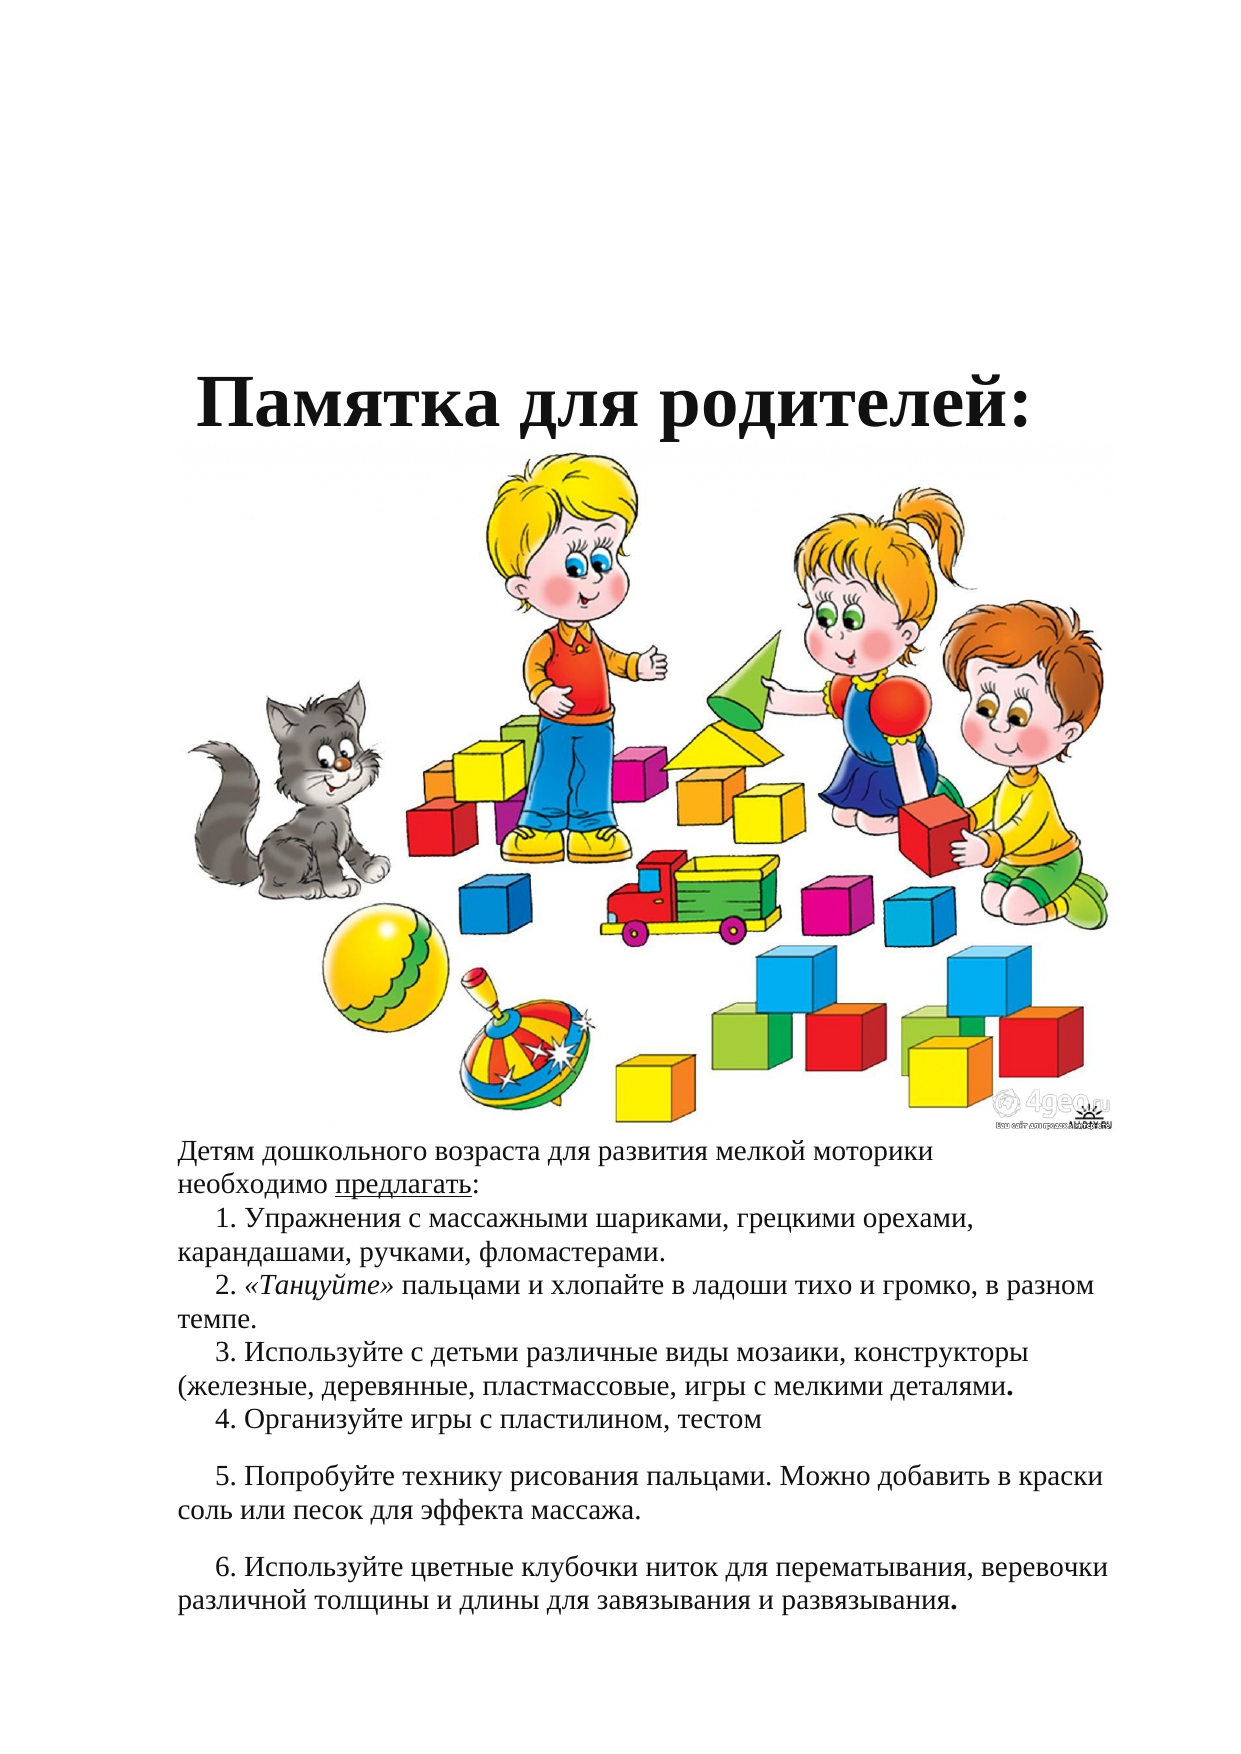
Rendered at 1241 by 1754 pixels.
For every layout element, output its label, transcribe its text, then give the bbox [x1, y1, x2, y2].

text 6. Используйте цветные клубочки ниток для перематывания, веревочки различной толщины и длины для завязывания и развязывания. [177, 1549, 1152, 1616]
picture [177, 442, 1117, 1134]
text 2. «Танцуйте» пальцами и хлопайте в ладоши тихо и громко, в разном темпе. [177, 1267, 1152, 1334]
text 4. Организуйте игры с пластилином, тестом [177, 1401, 1152, 1435]
text Детям дошкольного возраста для развития мелкой моторики необходимо предлагать: [177, 1133, 1152, 1200]
text Памятка для родителей: [177, 356, 1152, 442]
text 5. Попробуйте технику рисования пальцами. Можно добавить в краски соль или песок для эффекта массажа. [177, 1458, 1152, 1526]
text 1. Упражнения с массажными шариками, грецкими орехами, карандашами, ручками, фломастерами. [177, 1200, 1152, 1267]
text 3. Используйте с детьми различные виды мозаики, конструкторы (железные, деревянные, пластмассовые, игры с мелкими деталями. [177, 1334, 1152, 1401]
